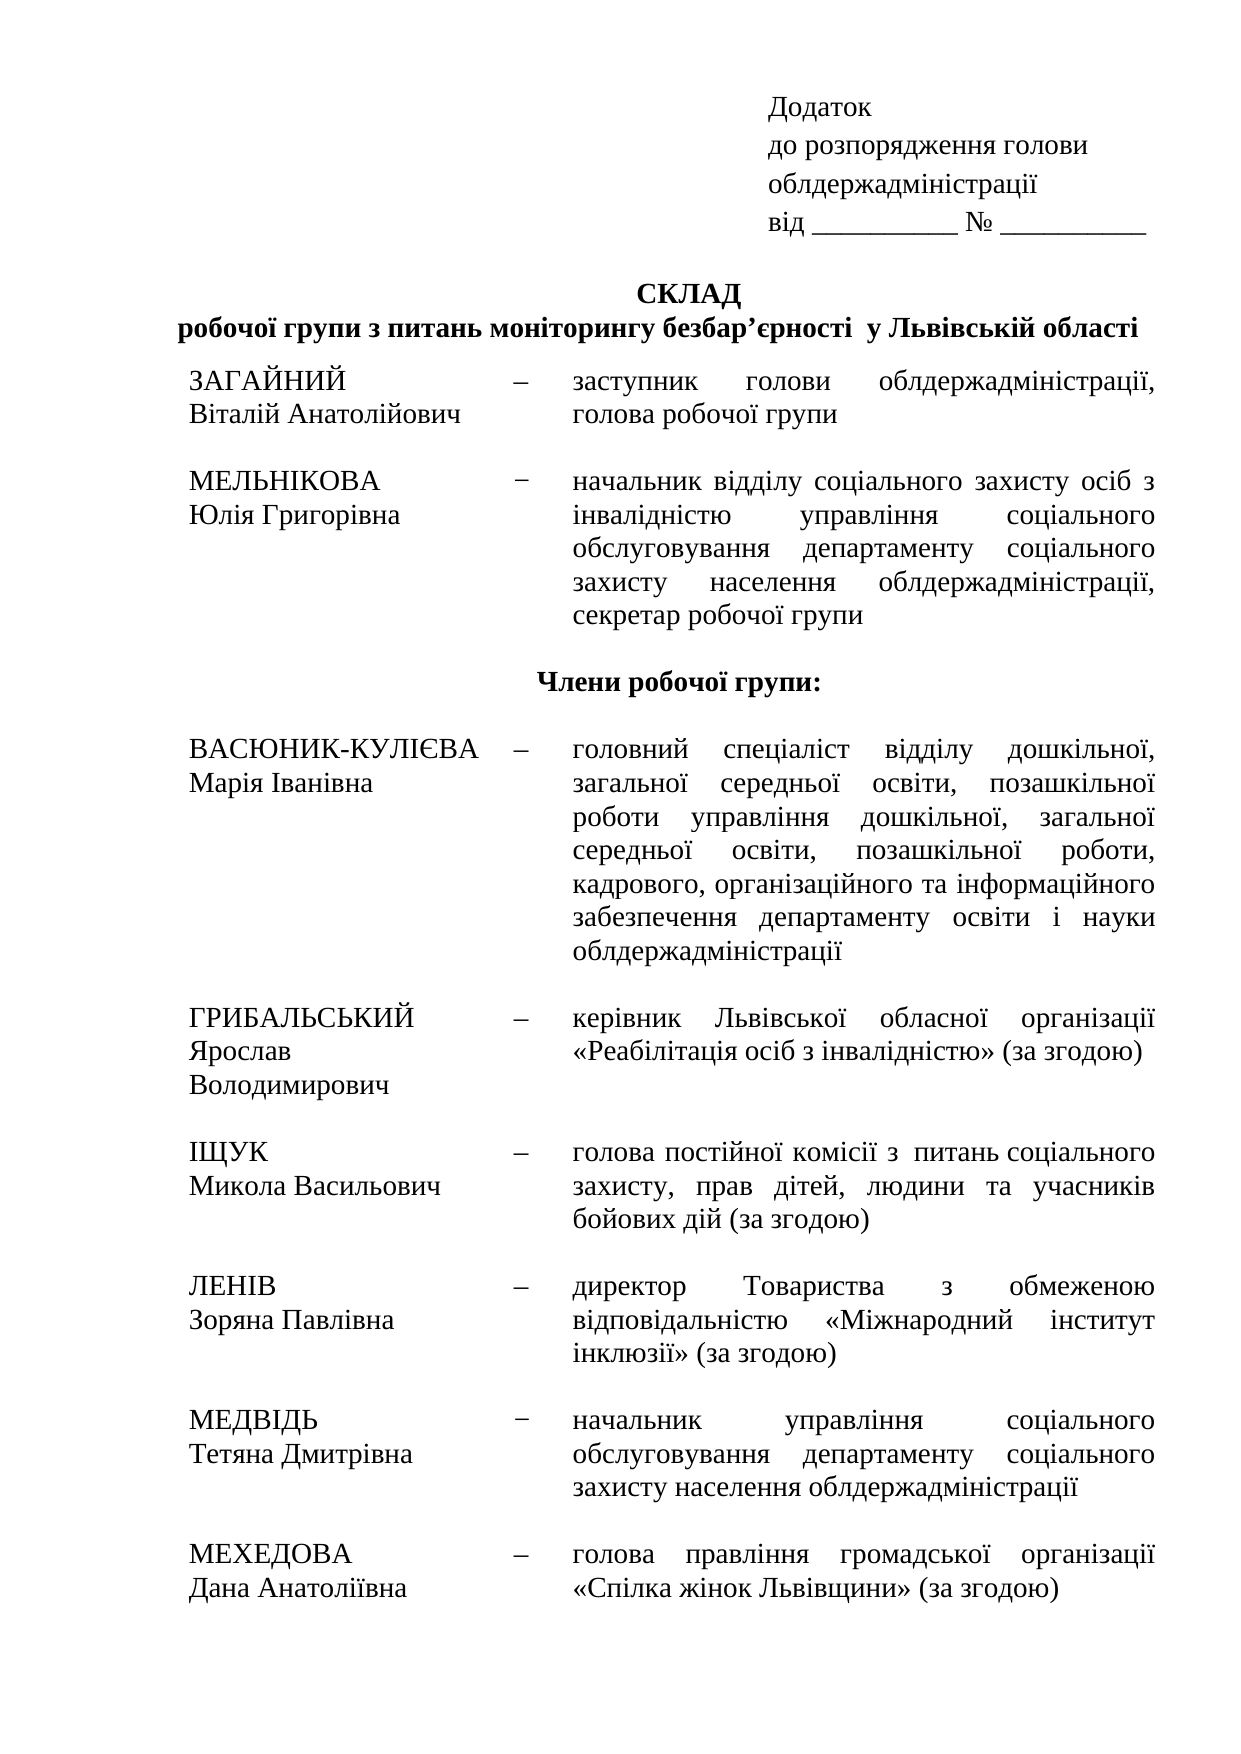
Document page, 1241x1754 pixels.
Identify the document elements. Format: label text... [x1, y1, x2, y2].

table_header ВАСЮНИК-КУЛІЄВА Марія Іванівна [177, 732, 502, 1000]
text робочої групи з питань моніторингу безбар’єрності у Львівській області [177, 310, 1181, 343]
table_cell голова правління громадської організації «Спілка жінок Львівщини» (за згодою) [561, 1537, 1167, 1637]
table_cell – [502, 1537, 561, 1637]
text облдержадміністрації [768, 166, 1200, 199]
text СКЛАД [177, 276, 1200, 310]
table_cell – [502, 1000, 561, 1134]
table_cell МЕХЕДОВА Дана Анатоліївна [177, 1537, 502, 1637]
table_cell ІЩУК Микола Васильович [177, 1134, 502, 1268]
table_cell начальник управління соціального обслуговування департаменту соціального захисту населення облдержадміністрації [561, 1403, 1167, 1537]
text від __________ № __________ [768, 204, 1200, 238]
table_cell – [502, 1268, 561, 1402]
table_cell директор Товариства з обмеженою відповідальністю «Міжнародний інститут інклюзії» (за згодою) [561, 1268, 1167, 1402]
table_header ЗАГАЙНИЙ Віталій Анатолійович [177, 363, 502, 463]
table_cell керівник Львівської обласної організації «Реабілітація осіб з інвалідністю» (за згодою) [561, 1000, 1167, 1134]
table_cell ГРИБАЛЬСЬКИЙ Ярослав Володимирович [177, 1000, 502, 1134]
table_cell – [502, 1134, 561, 1268]
text до розпорядження голови [768, 127, 1200, 161]
text Додаток [768, 89, 1200, 122]
table_header заступник голови облдержадміністрації, голова робочої групи [561, 363, 1167, 463]
table_cell ЛЕНІВ Зоряна Павлівна [177, 1268, 502, 1402]
table_cell начальник відділу соціального захисту осіб з інвалідністю управління соціального обслуговування департаменту соціального захисту населення облдержадміністрації, секретар робочої групи [561, 463, 1167, 664]
table_cell − [502, 1403, 561, 1537]
table_cell − [502, 463, 561, 664]
text Члени робочої групи: [177, 664, 1181, 698]
table_cell МЕЛЬНІКОВА Юлія Григорівна [177, 463, 502, 664]
table_header – [502, 363, 561, 463]
table_header головний спеціаліст відділу дошкільної, загальної середньої освіти, позашкільної роботи управління дошкільної, загальної середньої освіти, позашкільної роботи, кадрового, організаційного та інформаційного забезпечення департаменту освіти і науки облдержадміністрації [561, 732, 1167, 1000]
table_cell МЕДВІДЬ Тетяна Дмитрівна [177, 1403, 502, 1537]
table_cell голова постійної комісії з питань соціального захисту, прав дітей, людини та учасників бойових дій (за згодою) [561, 1134, 1167, 1268]
table_header – [502, 732, 561, 1000]
